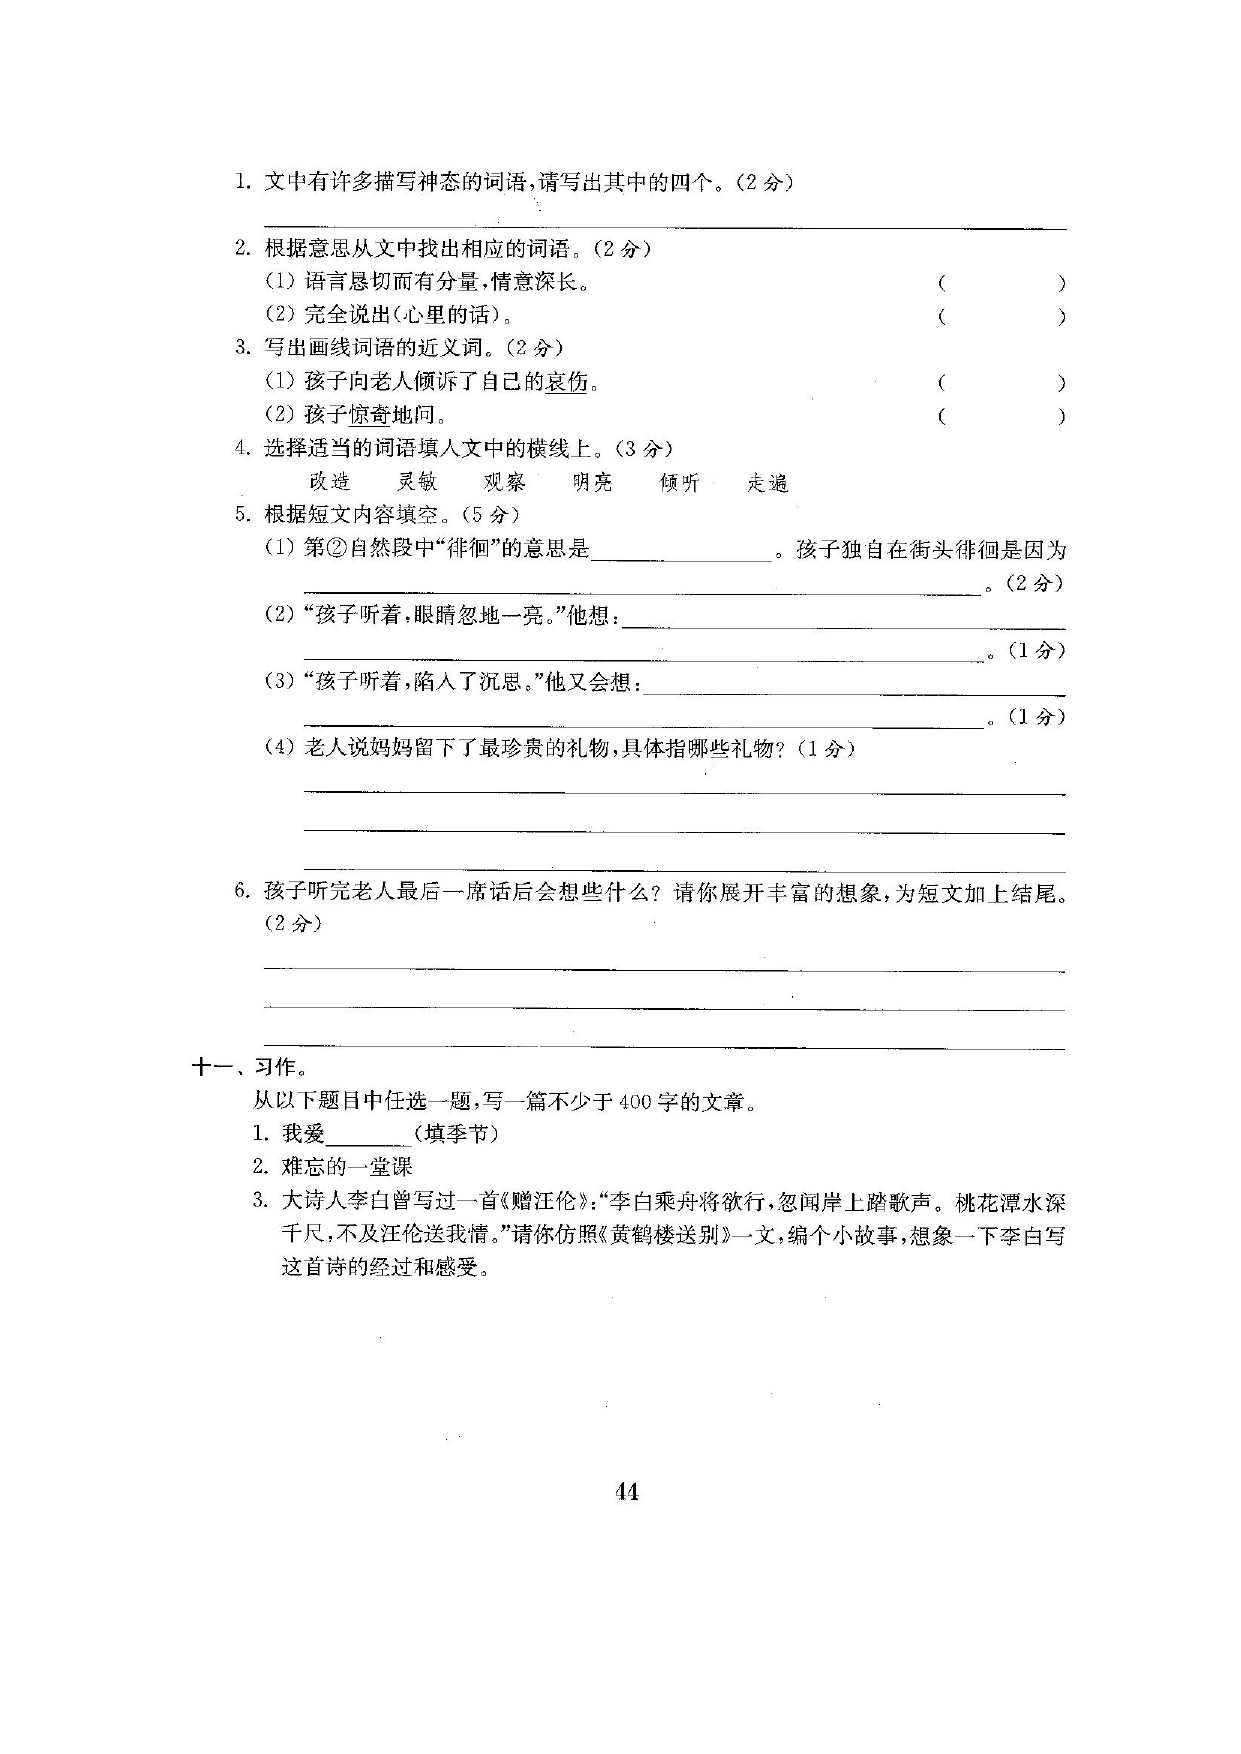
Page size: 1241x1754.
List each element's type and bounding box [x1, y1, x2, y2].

picture [187, 162, 1080, 1508]
